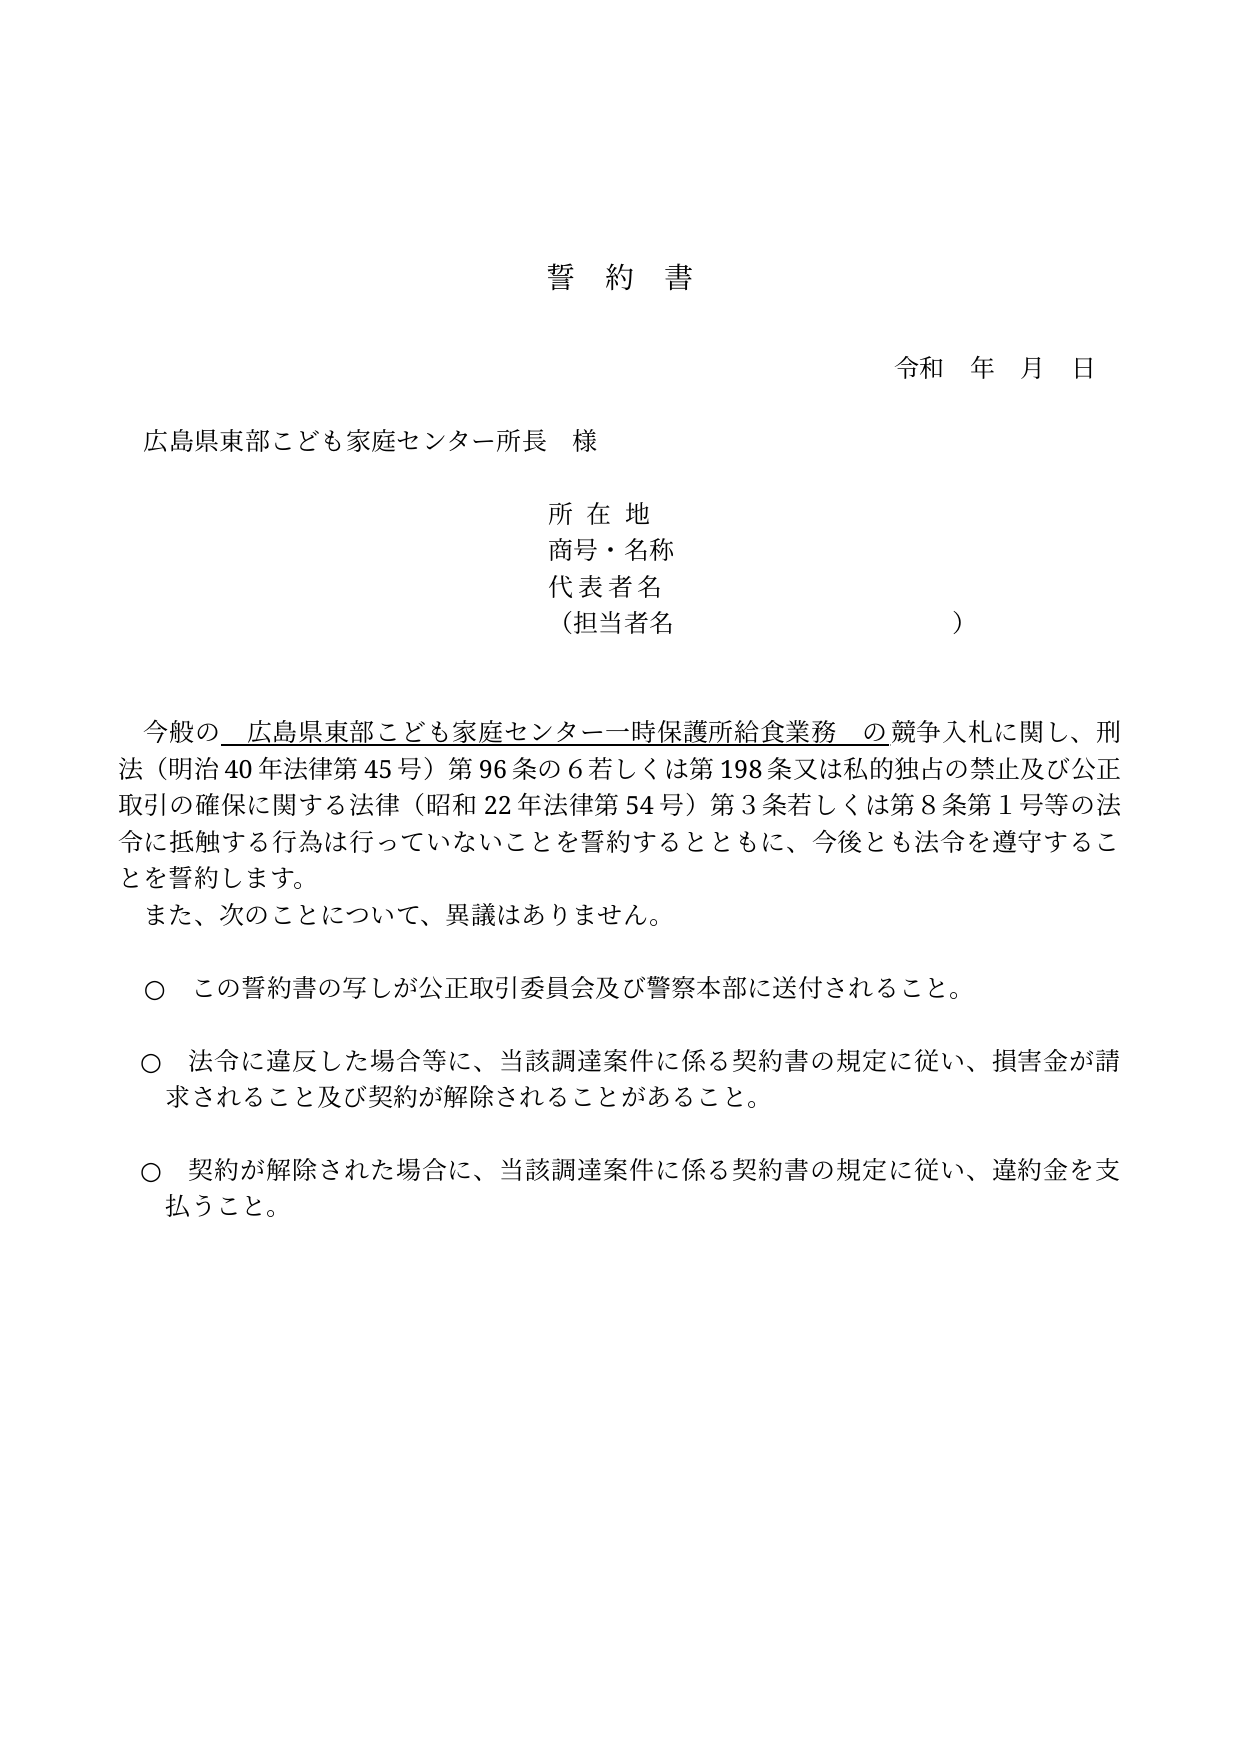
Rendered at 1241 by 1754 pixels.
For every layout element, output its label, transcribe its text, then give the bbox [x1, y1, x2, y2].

text 誓 約 書 [118, 239, 1122, 312]
text 代表者名 [118, 567, 1122, 603]
text 所在地 [118, 494, 1122, 531]
text ○ 契約が解除された場合に、当該調達案件に係る契約書の規定に従い、違約金を支払うこと。 [140, 1150, 1122, 1223]
text （担当者名 ） [118, 603, 1122, 640]
text 令和 年 月 日 [118, 348, 1096, 385]
text 商号・名称 [118, 531, 1122, 567]
text ○ この誓約書の写しが公正取引委員会及び警察本部に送付されること。 [118, 968, 1122, 1004]
text ○ 法令に違反した場合等に、当該調達案件に係る契約書の規定に従い、損害金が請求されること及び契約が解除されることがあること。 [140, 1041, 1122, 1114]
text 今般の 広島県東部こども家庭センター一時保護所給食業務 の競争入札に関し、刑法（明治40年法律第45号）第96条の６若しくは第198条又は私的独占の禁止及び公正取引の確保に関する法律（昭和22年法律第54号）第３条若しくは第８条第１号等の法令に抵触する行為は行っていないことを誓約するとともに、今後とも法令を遵守することを誓約します。 [118, 713, 1122, 895]
text また、次のことについて、異議はありません。 [118, 895, 1122, 932]
text 広島県東部こども家庭センター所長 様 [118, 421, 1122, 458]
